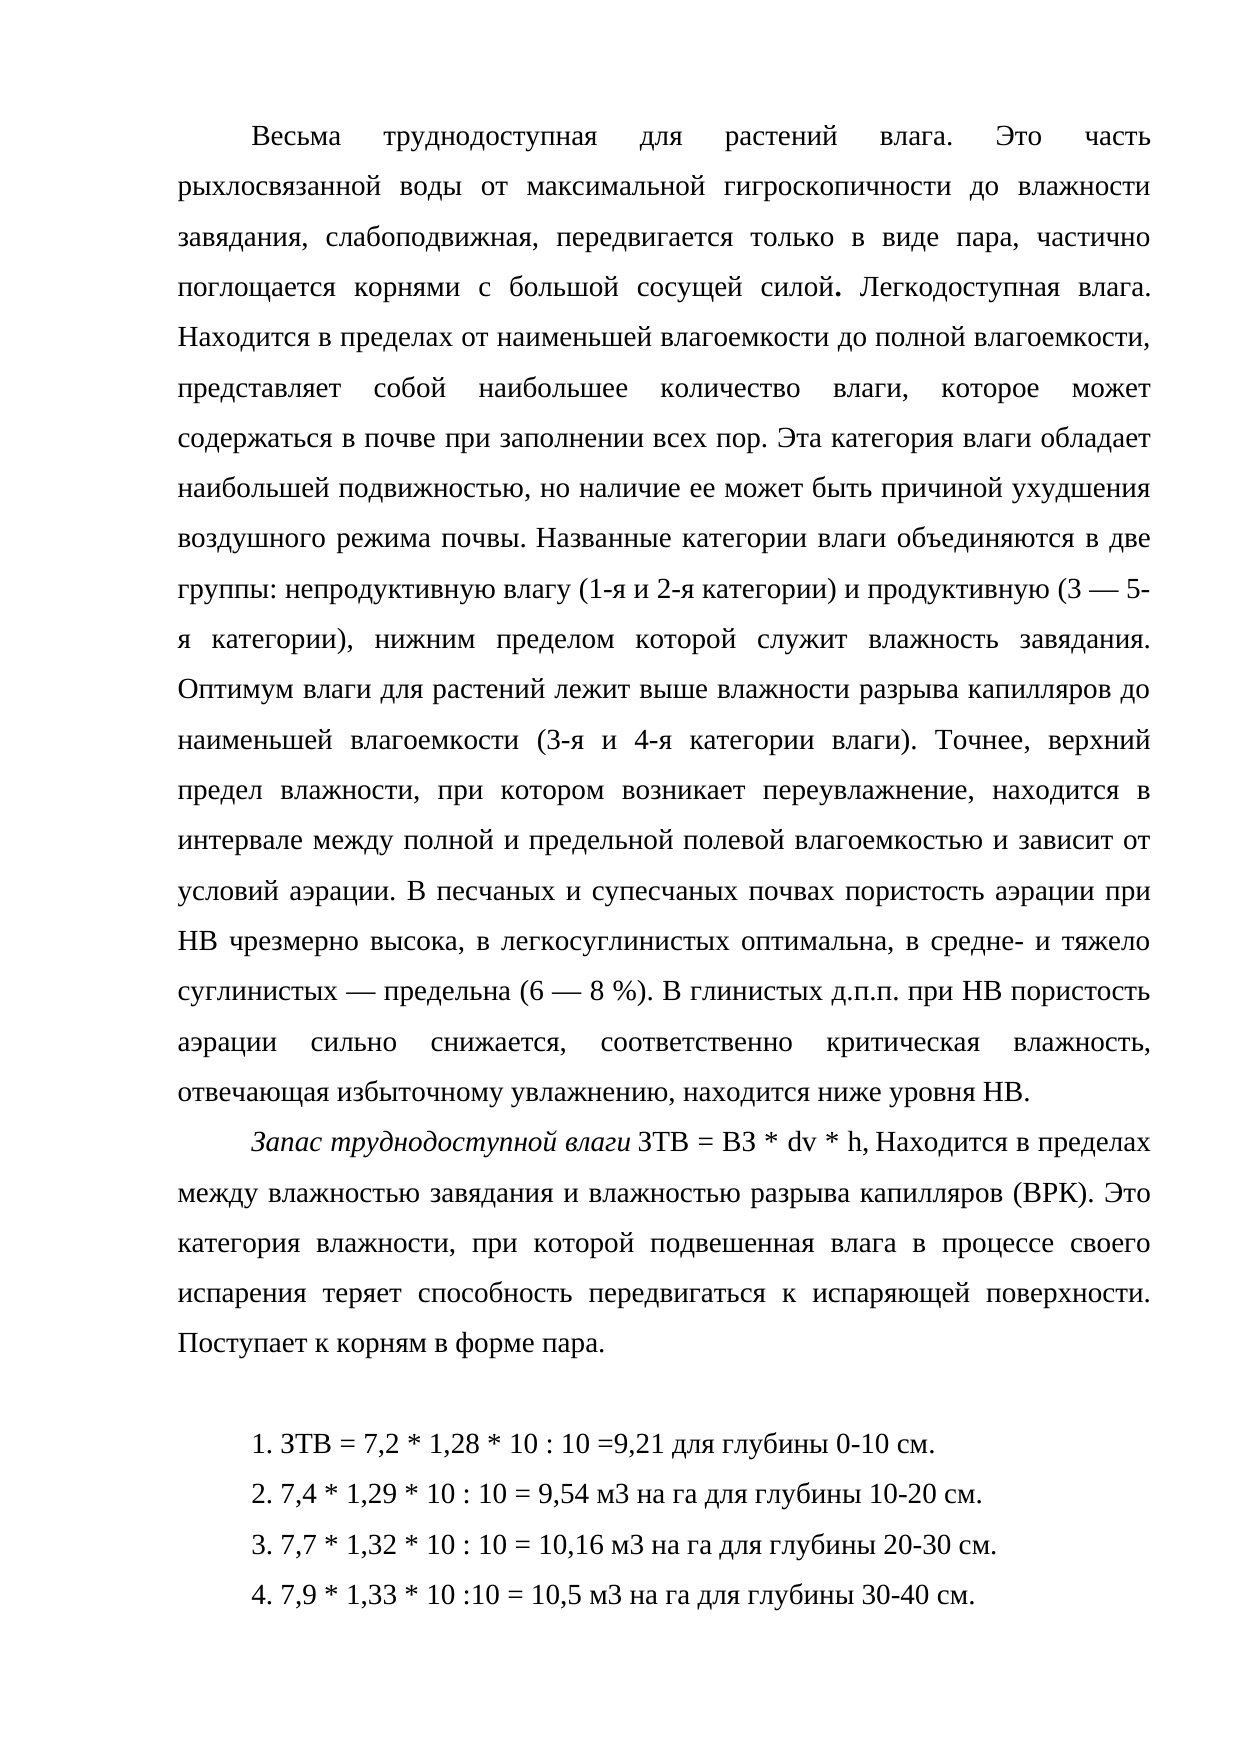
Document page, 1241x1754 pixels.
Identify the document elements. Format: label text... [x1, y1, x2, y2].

text Запас труднодоступной влаги ЗТВ = ВЗ * dv * h, Находится в пределах между влажностью завядания и влажностью разрыва капилляров (ВРК). Это категория влажности, при которой подвешенная влага в процессе своего испарения теряет способность передвигаться к испаряющей поверхности. Поступает к корням в форме пара. [177, 1124, 1152, 1359]
text 3. 7,7 * 1,32 * 10 : 10 = на га для глубины 20-. [177, 1527, 1152, 1560]
text 2. 7,4 * 1,29 * 10 : 10 = на га для глубины 10-. [177, 1477, 1152, 1510]
text 1. ЗТВ = 7,2 * 1,28 * 10 : 10 =9,21 для глубины 0-. [177, 1426, 1152, 1460]
text 4. 7,9 * 1,33 * 10 :10 = на га для глубины 30-. [177, 1577, 1152, 1611]
text Весьма труднодоступная для растений влага. Это часть рыхлосвязанной воды от максимальной гигроскопичности до влажности завядания, слабоподвижная, передвигается только в виде пара, частично поглощается корнями с большой сосущей силой. Легкодоступная влага. Находится в пределах от наименьшей влагоемкости до полной влагоемкости, представляет собой наибольшее количество влаги, которое может содержаться в почве при заполнении всех пор. Эта категория влаги обладает наибольшей подвижностью, но наличие ее может быть причиной ухудшения воздушного режима почвы. Названные категории влаги объединяются в две группы: непродуктивную влагу (1-я и 2-я категории) и продуктивную (3 — 5-я категории), нижним пределом которой служит влажность завядания. Оптимум влаги для растений лежит выше влажности разрыва капилляров до наименьшей влагоемкости (3-я и 4-я категории влаги). Точнее, верхний предел влажности, при котором возникает переувлажнение, находится в интервале между полной и предельной полевой влагоемкостью и зависит от условий аэрации. В песчаных и супесчаных почвах пористость аэрации при НВ чрезмерно высока, в легкосуглинистых оптимальна, в средне- и тяжело суглинистых — предельна (6 — 8 %). В глинистых д.п.п. при НВ пористость аэрации сильно снижается, соответственно критическая влажность, отвечающая избыточному увлажнению, находится ниже уровня НВ. [177, 118, 1152, 1108]
